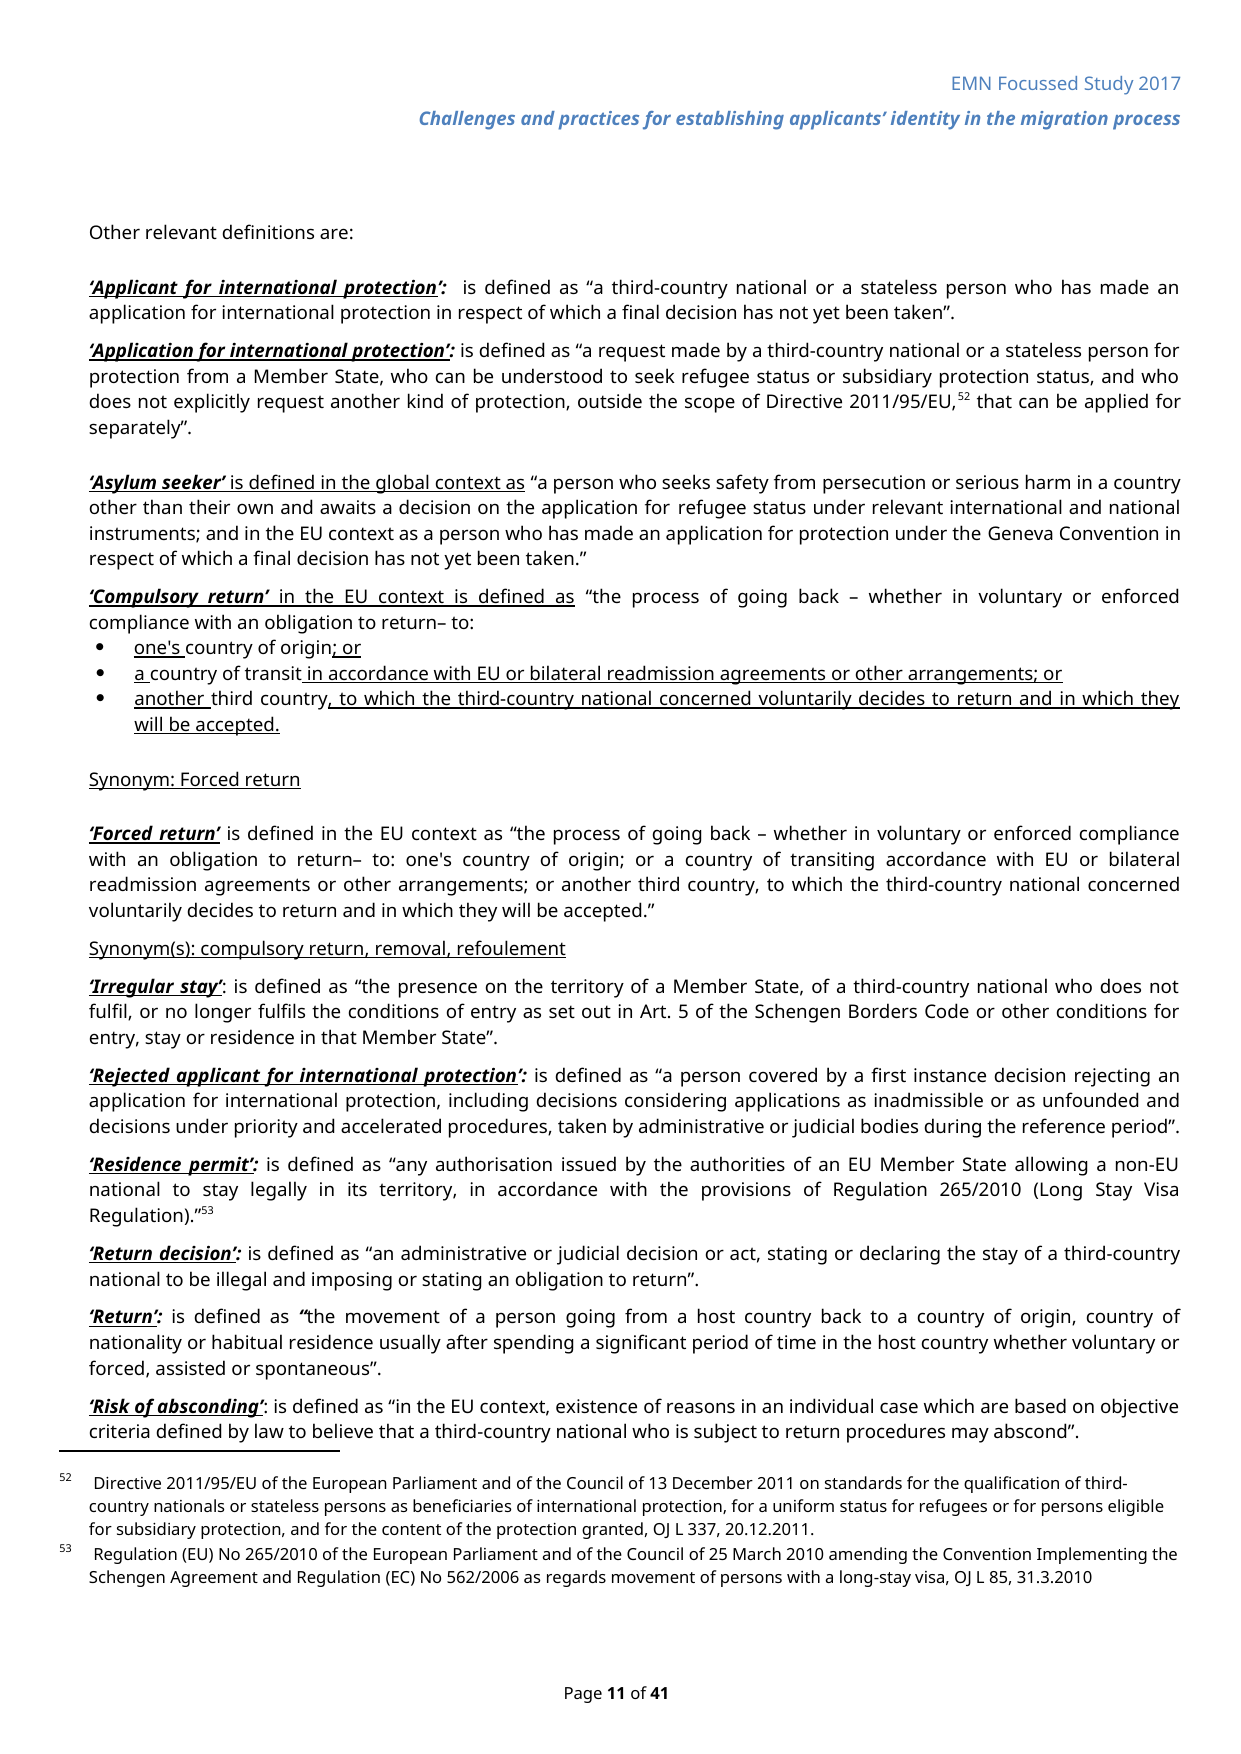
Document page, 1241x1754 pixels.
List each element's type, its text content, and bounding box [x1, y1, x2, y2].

text ‘Return decision’: is defined as “an administrative or judicial decision or act, stating or declaring the stay of a third-country national to be illegal and imposing or stating an obligation to return”. [89, 1240, 1181, 1291]
list one's country of origin; or [96, 634, 1181, 660]
text Synonym(s): compulsory return, removal, refoulement [89, 935, 1181, 961]
text ‘Irregular stay’: is defined as “the presence on the territory of a Member State, of a third-country national who does not fulfil, or no longer fulfils the conditions of entry as set out in Art. 5 of the Schengen Borders Code or other conditions for entry, stay or residence in that Member State”. [89, 973, 1181, 1050]
text ‘Risk of absconding’: is defined as “in the EU context, existence of reasons in an individual case which are based on objective criteria defined by law to believe that a third-country national who is subject to return procedures may abscond”. [89, 1393, 1181, 1444]
list a country of transit in accordance with EU or bilateral readmission agreements or other arrangements; or [97, 660, 1181, 686]
text ‘Rejected applicant for international protection’: is defined as “a person covered by a first instance decision rejecting an application for international protection, including decisions considering applications as inadmissible or as unfounded and decisions under priority and accelerated procedures, taken by administrative or judicial bodies during the reference period”. [89, 1062, 1181, 1139]
text ‘Application for international protection’: is defined as “a request made by a third-country national or a stateless person for protection from a Member State, who can be understood to seek refugee status or subsidiary protection status, and who does not explicitly request another kind of protection, outside the scope of Directive 2011/95/EU, that can be applied for separately”. [89, 338, 1181, 440]
text ‘Compulsory return’ in the EU context is defined as “the process of going back – whether in voluntary or enforced compliance with an obligation to return– to: [89, 583, 1181, 634]
text ‘Forced return’ is defined in the EU context as “the process of going back – whether in voluntary or enforced compliance with an obligation to return– to: one's country of origin; or a country of transiting accordance with EU or bilateral readmission agreements or other arrangements; or another third country, to which the third-country national concerned voluntarily decides to return and in which they will be accepted.” [89, 821, 1181, 923]
text Synonym: Forced return [88, 766, 1181, 791]
text ‘Residence permit’: is defined as “any authorisation issued by the authorities of an EU Member State allowing a non-EU national to stay legally in its territory, in accordance with the provisions of Regulation 265/2010 (Long Stay Visa Regulation).” [89, 1151, 1181, 1228]
text Other relevant definitions are: [88, 219, 1181, 245]
text ‘Return’: is defined as “the movement of a person going from a host country back to a country of origin, country of nationality or habitual residence usually after spending a significant period of time in the host country whether voluntary or forced, assisted or spontaneous”. [89, 1304, 1181, 1380]
text ‘Asylum seeker’ is defined in the global context as “a person who seeks safety from persecution or serious harm in a country other than their own and awaits a decision on the application for refugee status under relevant international and national instruments; and in the EU context as a person who has made an application for protection under the Geneva Convention in respect of which a final decision has not yet been taken.” [89, 469, 1181, 571]
text ‘Applicant for international protection’: is defined as “a third-country national or a stateless person who has made an application for international protection in respect of which a final decision has not yet been taken”. [89, 274, 1181, 325]
list another third country, to which the third-country national concerned voluntarily decides to return and in which they will be accepted. [97, 686, 1181, 737]
